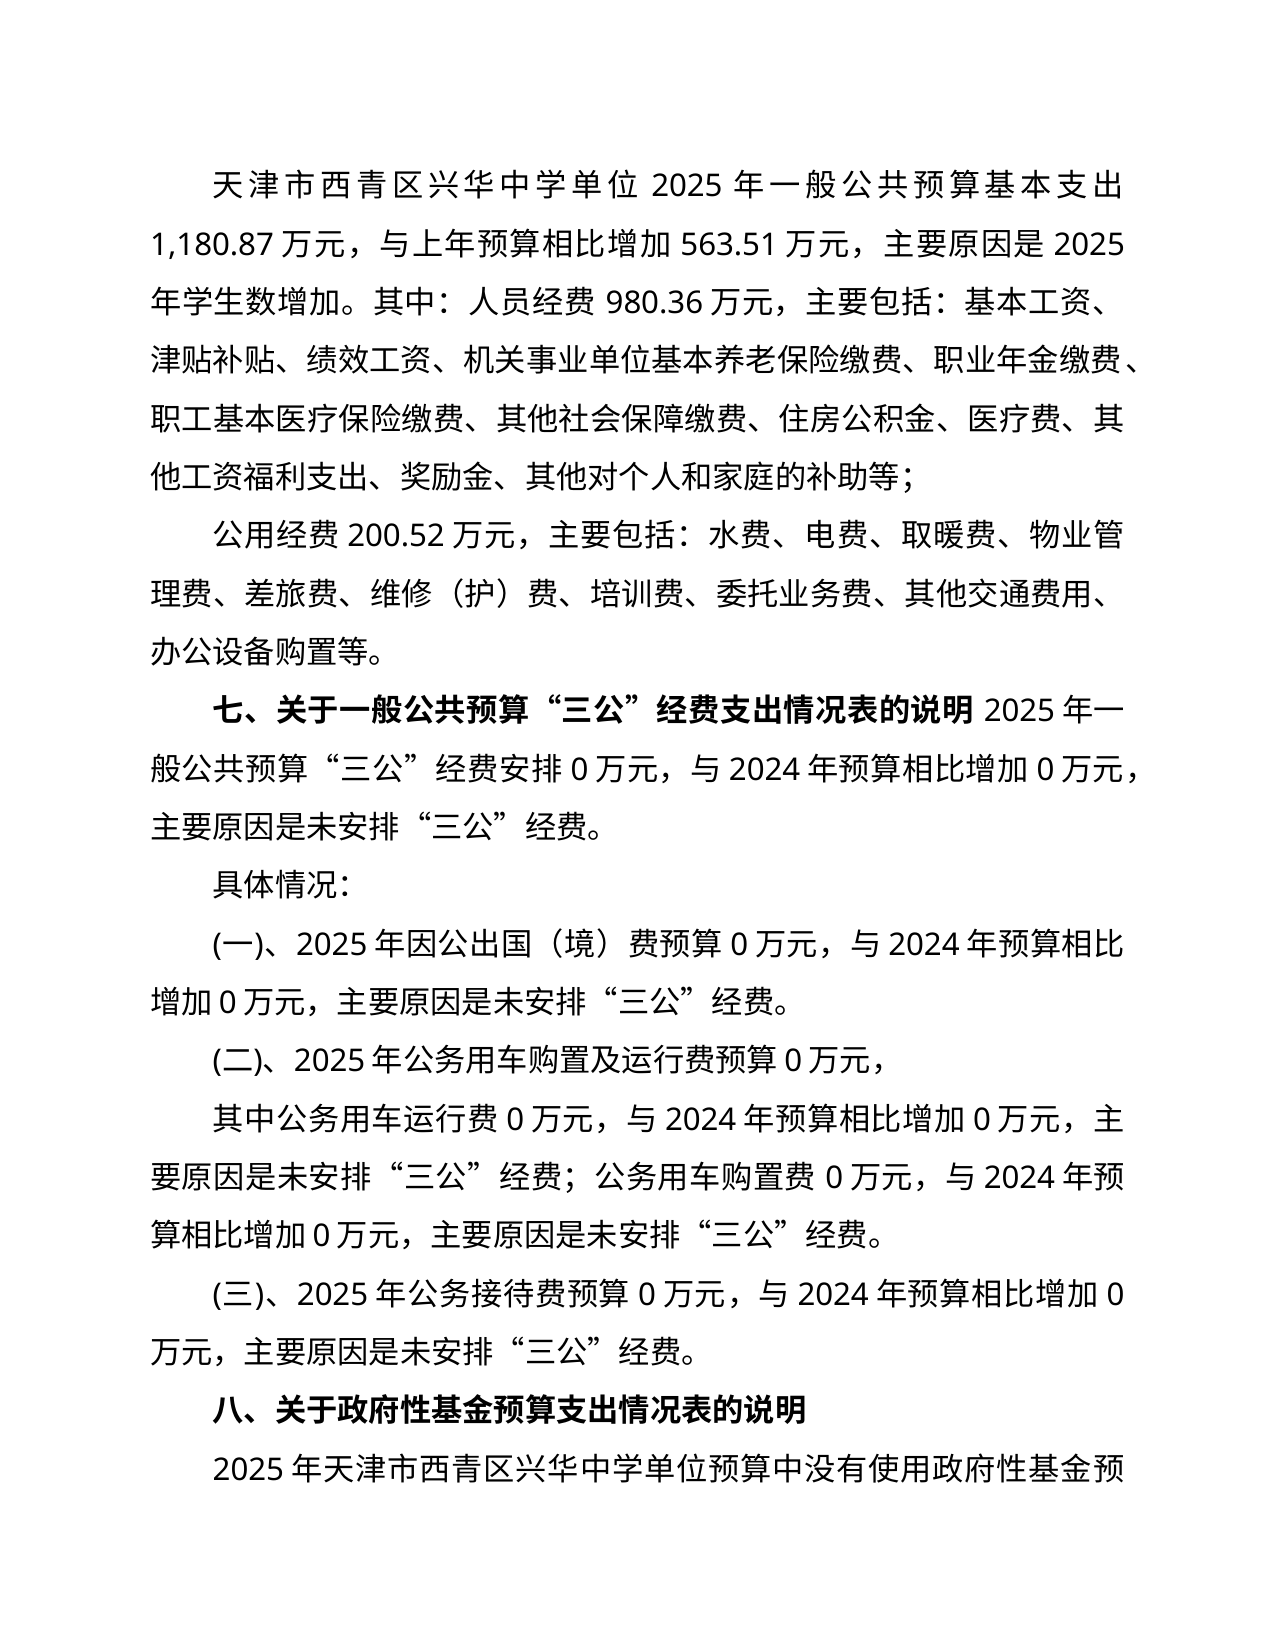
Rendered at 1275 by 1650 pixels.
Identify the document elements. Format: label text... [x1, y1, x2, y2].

text 七、关于一般公共预算“三公”经费支出情况表的说明2025年一般公共预算“三公”经费安排0万元，与2024年预算相比增加0万元，主要原因是未安排“三公”经费。 [150, 675, 1125, 850]
text 天津市西青区兴华中学单位2025年一般公共预算基本支出 1,180.87万元，与上年预算相比增加563.51万元，主要原因是2025年学生数增加。其中：人员经费 980.36万元，主要包括：基本工资、津贴补贴、绩效工资、机关事业单位基本养老保险缴费、职业年金缴费、职工基本医疗保险缴费、其他社会保障缴费、住房公积金、医疗费、其他工资福利支出、奖励金、其他对个人和家庭的补助等； [150, 150, 1125, 500]
text 其中公务用车运行费0万元，与2024年预算相比增加0万元，主要原因是未安排“三公”经费；公务用车购置费0万元，与2024年预算相比增加0万元，主要原因是未安排“三公”经费。 [150, 1083, 1125, 1258]
text 公用经费200.52万元，主要包括：水费、电费、取暖费、物业管理费、差旅费、维修（护）费、培训费、委托业务费、其他交通费用、办公设备购置等。 [150, 500, 1125, 675]
text 具体情况： [150, 850, 1125, 908]
text (二)、2025年公务用车购置及运行费预算0万元， [150, 1025, 1125, 1083]
text 八、关于政府性基金预算支出情况表的说明 [150, 1375, 1125, 1433]
text (一)、2025年因公出国（境）费预算0万元，与2024年预算相比增加0万元，主要原因是未安排“三公”经费。 [150, 908, 1125, 1025]
text (三)、2025年公务接待费预算0万元，与2024年预算相比增加0万元，主要原因是未安排“三公”经费。 [150, 1258, 1125, 1375]
